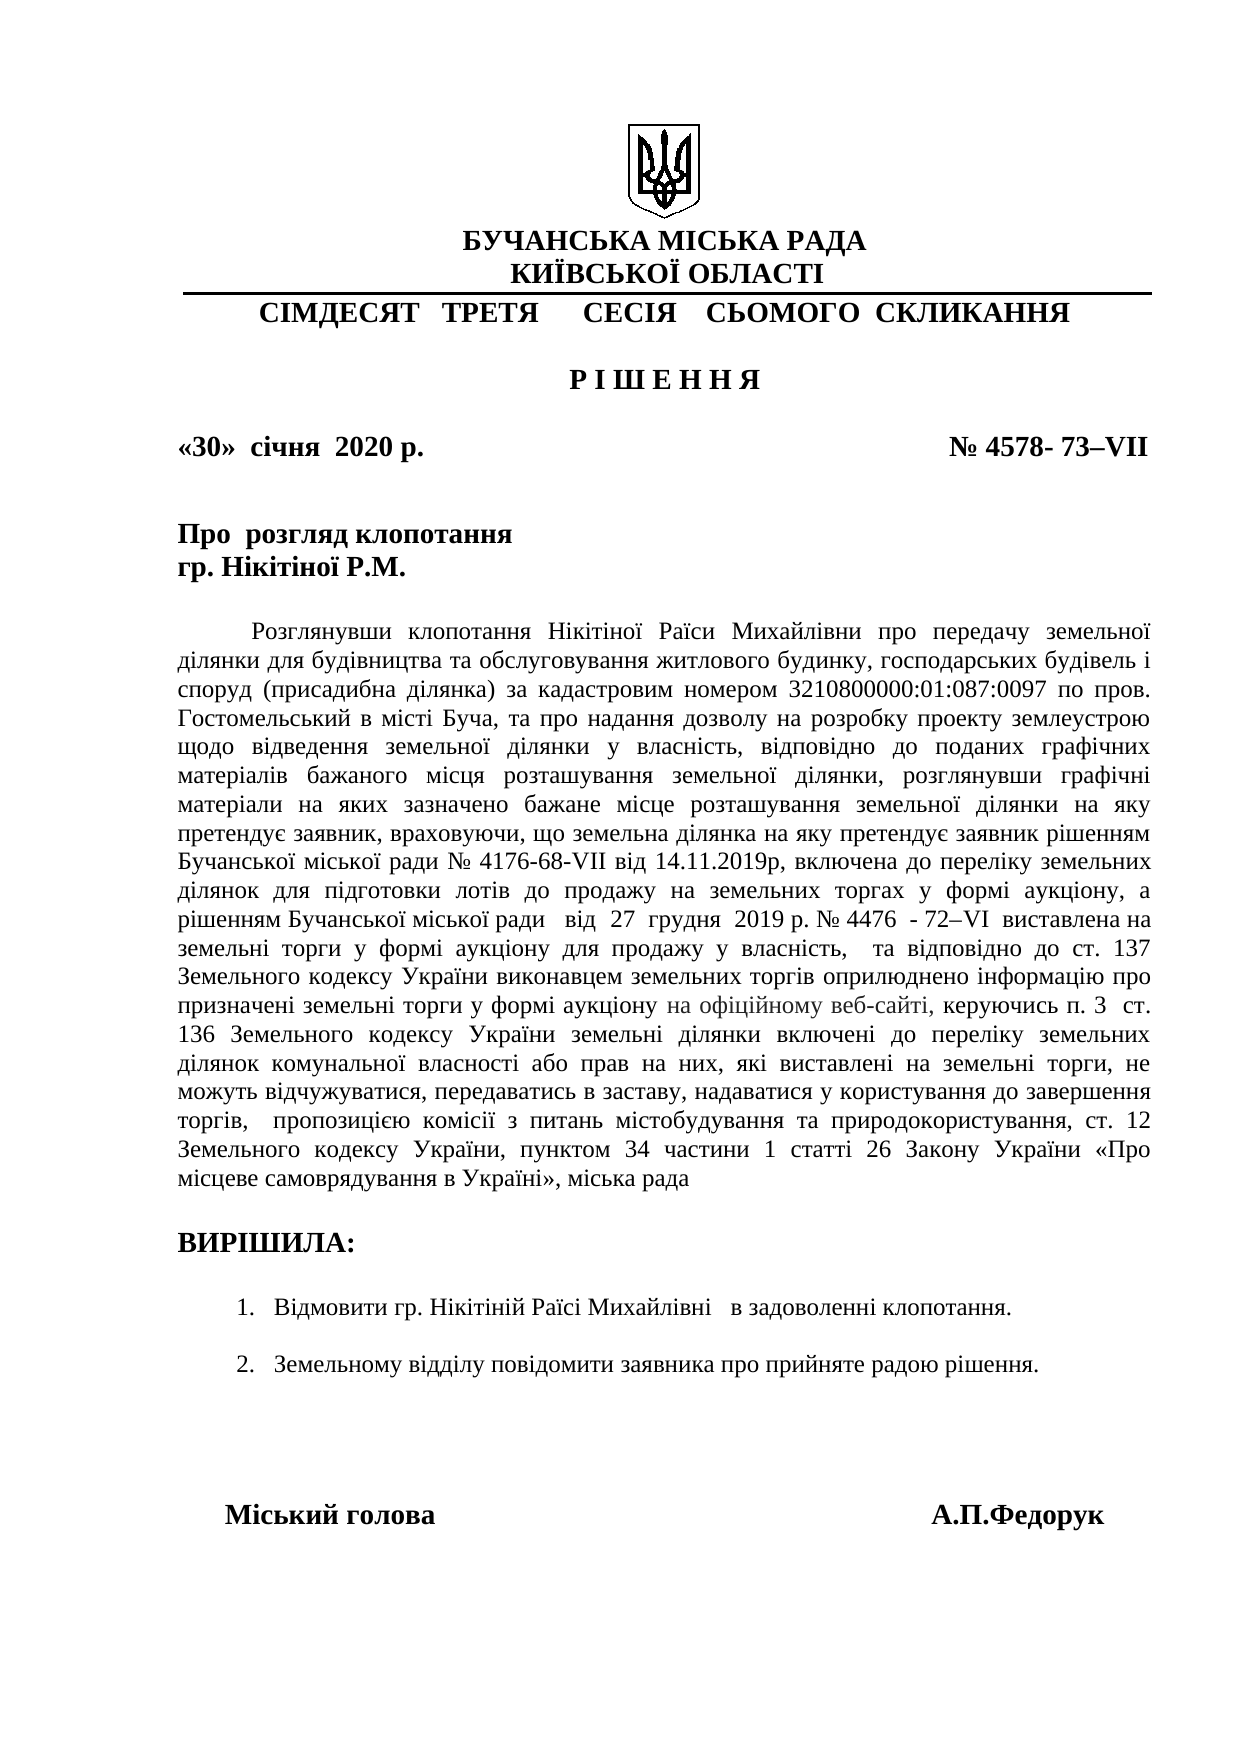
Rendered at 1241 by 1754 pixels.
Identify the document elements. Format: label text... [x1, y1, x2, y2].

text Міський голова А.П.Федорук [177, 1497, 1152, 1531]
text ВИРІШИЛА: [177, 1225, 1152, 1258]
text БУЧАНСЬКА МІСЬКА РАДА [177, 223, 1152, 256]
list Земельному відділу повідомити заявника про прийняте радою рішення. [236, 1349, 1152, 1378]
text КИЇВСЬКОЇ ОБЛАСТІ [183, 256, 1152, 292]
text Про розгляд клопотання [177, 516, 1152, 549]
text Р І Ш Е Н Н Я [177, 362, 1152, 396]
text «30» січня 2020 р. № 4578- 73–VІІ [177, 429, 1152, 463]
text Розглянувши клопотання Нікітіної Раїси Михайлівни про передачу земельної ділянки для будівництва та обслуговування житлового будинку, господарських будівель і споруд (присадибна ділянка) за кадастровим номером 3210800000:01:087:0097 по пров. Гостомельський в місті Буча, та про надання дозволу на розробку проекту землеустрою щодо відведення земельної ділянки у власність, відповідно до поданих графічних матеріалів бажаного місця розташування земельної ділянки, розглянувши графічні матеріали на яких зазначено бажане місце розташування земельної ділянки на яку претендує заявник, враховуючи, що земельна ділянка на яку претендує заявник рішенням Бучанської міської ради № 4176-68-VІІ від 14.11.2019р, включена до переліку земельних ділянок для підготовки лотів до продажу на земельних торгах у формі аукціону, а рішенням Бучанської міської ради від 27 грудня 2019 р. № 4476 - 72–VІ виставлена на земельні торги у формі аукціону для продажу у власність, та відповідно до ст. 137 Земельного кодексу України виконавцем земельних торгів оприлюднено інформацію про призначені земельні торги у формі аукціону на офіційному веб-сайті, керуючись п. 3 ст. 136 Земельного кодексу України земельні ділянки включені до переліку земельних ділянок комунальної власності або прав на них, які виставлені на земельні торги, не можуть відчужуватися, передаватись в заставу, надаватися у користування до завершення торгів, пропозицією комісії з питань містобудування та природокористування, ст. 12 Земельного кодексу України, пунктом 34 частини 1 статті 26 Закону України «Про місцеве самоврядування в Україні», міська рада [177, 616, 1152, 1191]
text гр. Нікітіної Р.М. [177, 549, 1152, 583]
list Відмовити гр. Нікітіній Раїсі Михайлівні в задоволенні клопотання. [236, 1292, 1152, 1321]
text СІМДЕСЯТ ТРЕТЯ СЕСІЯ СЬОМОГО СКЛИКАННЯ [177, 295, 1152, 329]
